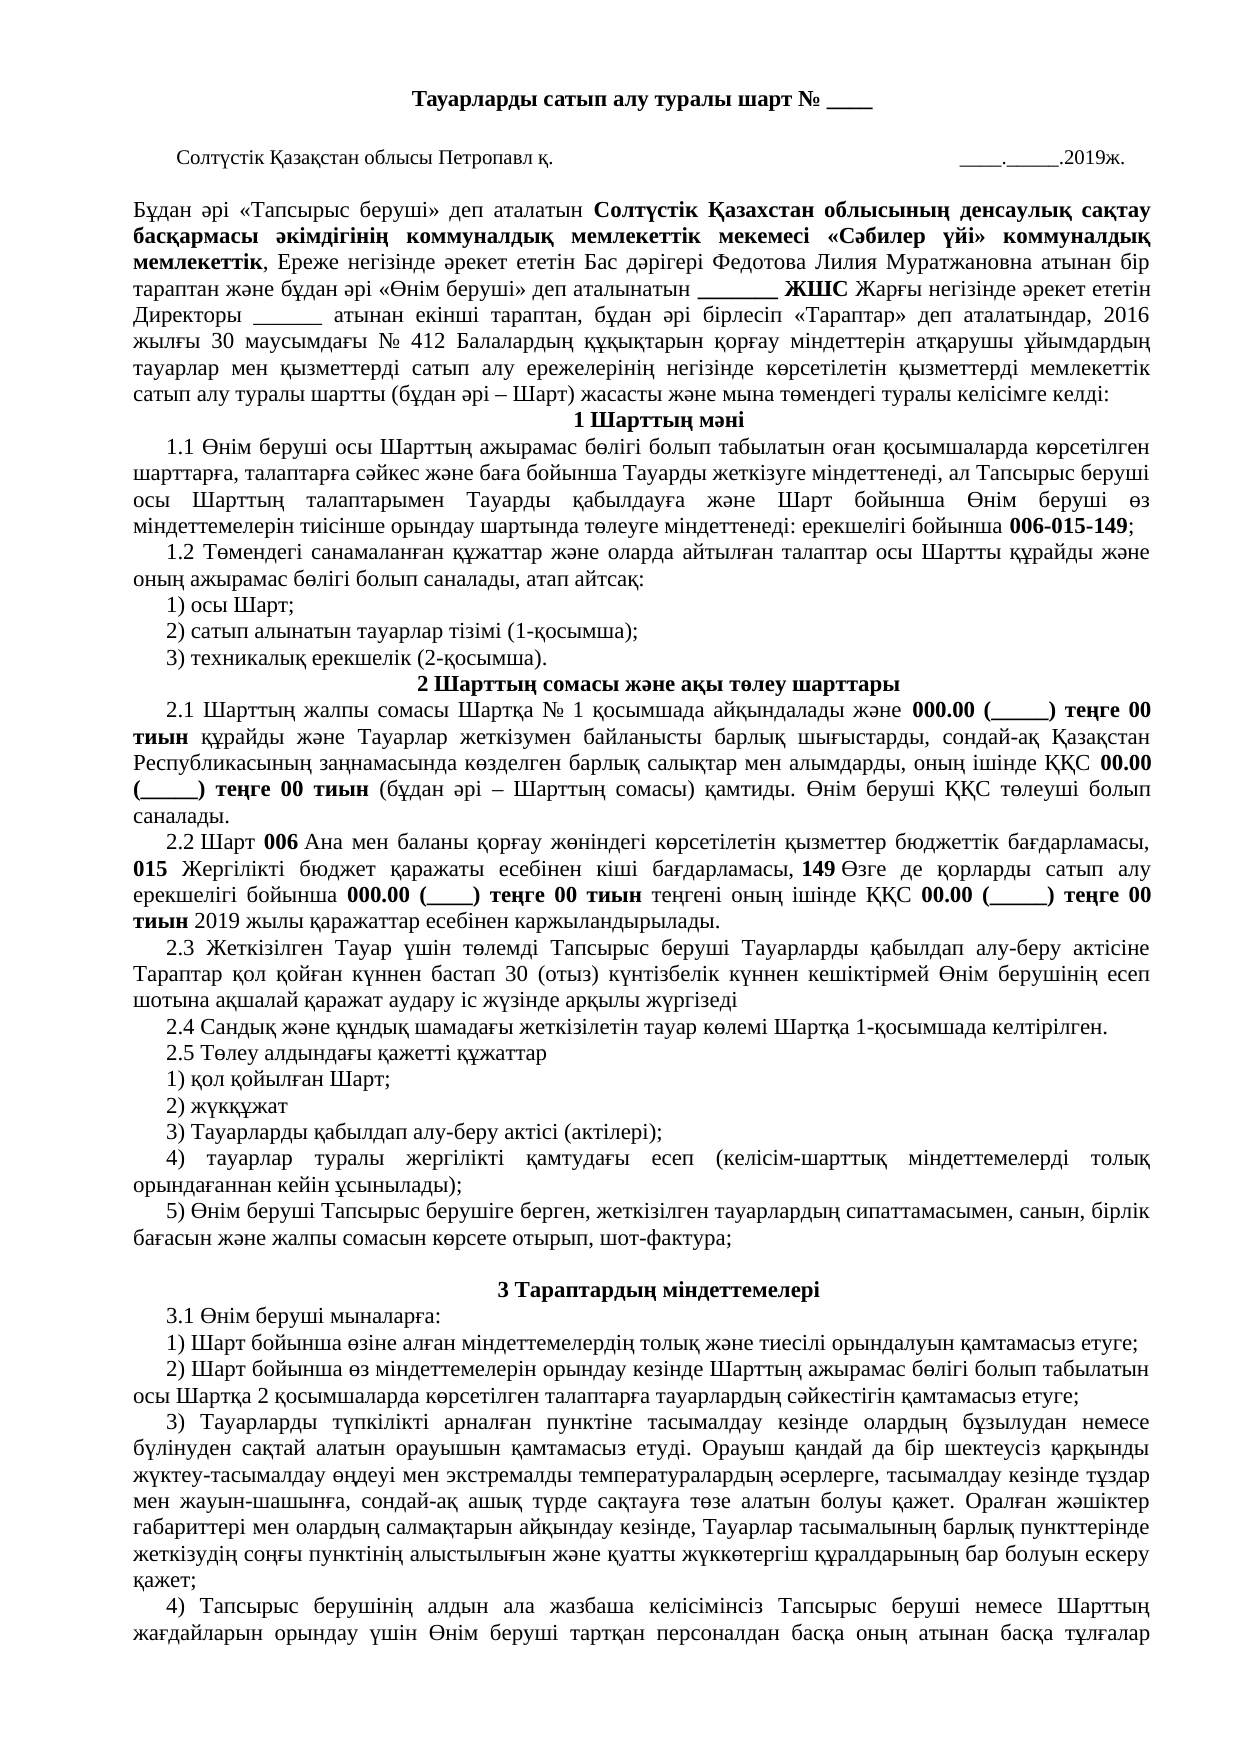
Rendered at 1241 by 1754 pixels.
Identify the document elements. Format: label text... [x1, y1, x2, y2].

text 5) Өнім беруші Тапсырыс берушіге берген, жеткізілген тауарлардың сипаттамасымен, санын, бірлік бағасын және жалпы сомасын көрсете отырып, шот-фактура; [133, 1197, 1152, 1250]
text 1) қол қойылған Шарт; [133, 1065, 1152, 1092]
text 1.2 Төмендегі санамаланған құжаттар және оларда айтылған талаптар осы Шартты құрайды және оның ажырамас бөлігі болып саналады, атап айтсақ: [133, 538, 1152, 591]
text 1) Шарт бойынша өзіне алған міндеттемелердің толық және тиесілі орындалуын қамтамасыз етуге; [133, 1329, 1152, 1355]
text 1) осы Шарт; [133, 591, 1152, 617]
text 1.1 Өнім беруші осы Шарттың ажырамас бөлігі болып табылатын оған қосымшаларда көрсетілген шарттарға, талаптарға сәйкес және баға бойынша Тауарды жеткізуге міндеттенеді, ал Тапсырыс беруші осы Шарттың талаптарымен Тауарды қабылдауға және Шарт бойынша Өнім беруші өз міндеттемелерін тиісінше орындау шартында төлеуге міндеттенеді: ерекшелігі бойынша 006-015-149; [133, 433, 1152, 538]
text 2.4 Сандық және құндық шамадағы жеткізілетін тауар көлемі Шартқа 1-қосымшада келтірілген. [133, 1013, 1152, 1039]
text 2) сатып алынатын тауарлар тізімі (1-қосымша); [133, 617, 1152, 644]
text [133, 1592, 1152, 1645]
text 2) Шарт бойынша өз міндеттемелерін орындау кезінде Шарттың ажырамас бөлігі болып табылатын осы Шартқа 2 қосымшаларда көрсетілген талаптарға тауарлардың сәйкестігін қамтамасыз етуге; [133, 1355, 1152, 1408]
text 2.1 Шарттың жалпы сомасы Шартқа № 1 қосымшада айқындалады және 000.00 (_____) теңге 00 тиын құрайды және Тауарлар жеткізумен байланысты барлық шығыстарды, сондай-ақ Қазақстан Республикасының заңнамасында көзделген барлық салықтар мен алымдарды, оның ішінде ҚҚС 00.00 (_____) теңге 00 тиын (бұдан әрі – Шарттың сомасы) қамтиды. Өнім беруші ҚҚС төлеуші болып саналады. [133, 696, 1152, 828]
text Бұдан әрі «Тапсырыс беруші» деп аталатын Солтүстік Қазахстан облысының денсаулық сақтау басқармасы әкімдігінің коммуналдық мемлекеттік мекемесі «Сәбилер үйі» коммуналдық мемлекеттік, Ереже негізінде әрекет ететін Бас дәрігері Федотова Лилия Муратжановна атынан бір тараптан және бұдан әрі «Өнім беруші» деп аталынатын _______ ЖШС Жарғы негізінде әрекет ететін Директоры ______ атынан екінші тараптан, бұдан әрі бірлесіп «Тараптар» деп аталатындар, 2016 жылғы 30 маусымдағы № 412 Балалардың құқықтарын қорғау міндеттерін атқарушы ұйымдардың тауарлар мен қызметтерді сатып алу ережелерінің негізінде көрсетілетін қызметтерді мемлекеттік сатып алу туралы шартты (бұдан әрі – Шарт) жасасты және мына төмендегі туралы келісімге келді: [133, 196, 1152, 407]
text 2.5 Төлеу алдындағы қажетті құжаттар [133, 1039, 1152, 1065]
text 3) Тауарларды қабылдап алу-беру актісі (актілері); [133, 1118, 1152, 1144]
text Тауарларды сатып алу туралы шарт № ____ [133, 85, 1152, 112]
text 3.1 Өнім беруші мыналарға: [133, 1303, 1152, 1329]
text 3) техникалық ерекшелік (2-қосымша). [133, 644, 1152, 670]
text 3) Тауарларды түпкілікті арналған пунктіне тасымалдау кезінде олардың бұзылудан немесе бүлінуден сақтай алатын орауышын қамтамасыз етуді. Орауыш қандай да бір шектеусіз қарқынды жүктеу-тасымалдау өңдеуі мен экстремалды температуралардың әсерлерге, тасымалдау кезінде тұздар мен жауын-шашынға, сондай-ақ ашық түрде сақтауға төзе алатын болуы қажет. Оралған жәшіктер габариттері мен олардың салмақтарын айқындау кезінде, Тауарлар тасымалының барлық пункттерінде жеткізудің соңғы пунктінің алыстылығын және қуатты жүккөтергіш құралдарының бар болуын ескеру қажет; [133, 1408, 1152, 1592]
text 2 Шарттың сомасы және ақы төлеу шарттары [133, 670, 1152, 696]
text Солтүстік Қазақстан облысы Петропавл қ. ____._____.2019ж. [133, 145, 1152, 169]
text 2.3 Жеткізілген Тауар үшін төлемді Тапсырыс беруші Тауарларды қабылдап алу-беру актісіне Тараптар қол қойған күннен бастап 30 (отыз) күнтізбелік күннен кешіктірмей Өнім берушінің есеп шотына ақшалай қаражат аудару іс жүзінде арқылы жүргізеді [133, 934, 1152, 1013]
text 3 Тараптардың міндеттемелері [133, 1276, 1152, 1303]
text 2.2 Шарт 006 Ана мен баланы қорғау жөніндегі көрсетілетін қызметтер бюджеттік бағдарламасы, 015 Жергілікті бюджет қаражаты есебінен кіші бағдарламасы, 149 Өзге де қорларды сатып алу ерекшелігі бойынша 000.00 (____) теңге 00 тиын теңгені оның ішінде ҚҚС 00.00 (_____) теңге 00 тиын 2019 жылы қаражаттар есебінен каржыландырылады. [133, 828, 1152, 934]
text 1 Шарттың мәні [133, 407, 1152, 433]
text 2) жүкқұжат [133, 1092, 1152, 1118]
text 4) тауарлар туралы жергілікті қамтудағы есеп (келісім-шарттық міндеттемелерді толық орындағаннан кейін ұсынылады); [133, 1144, 1152, 1197]
